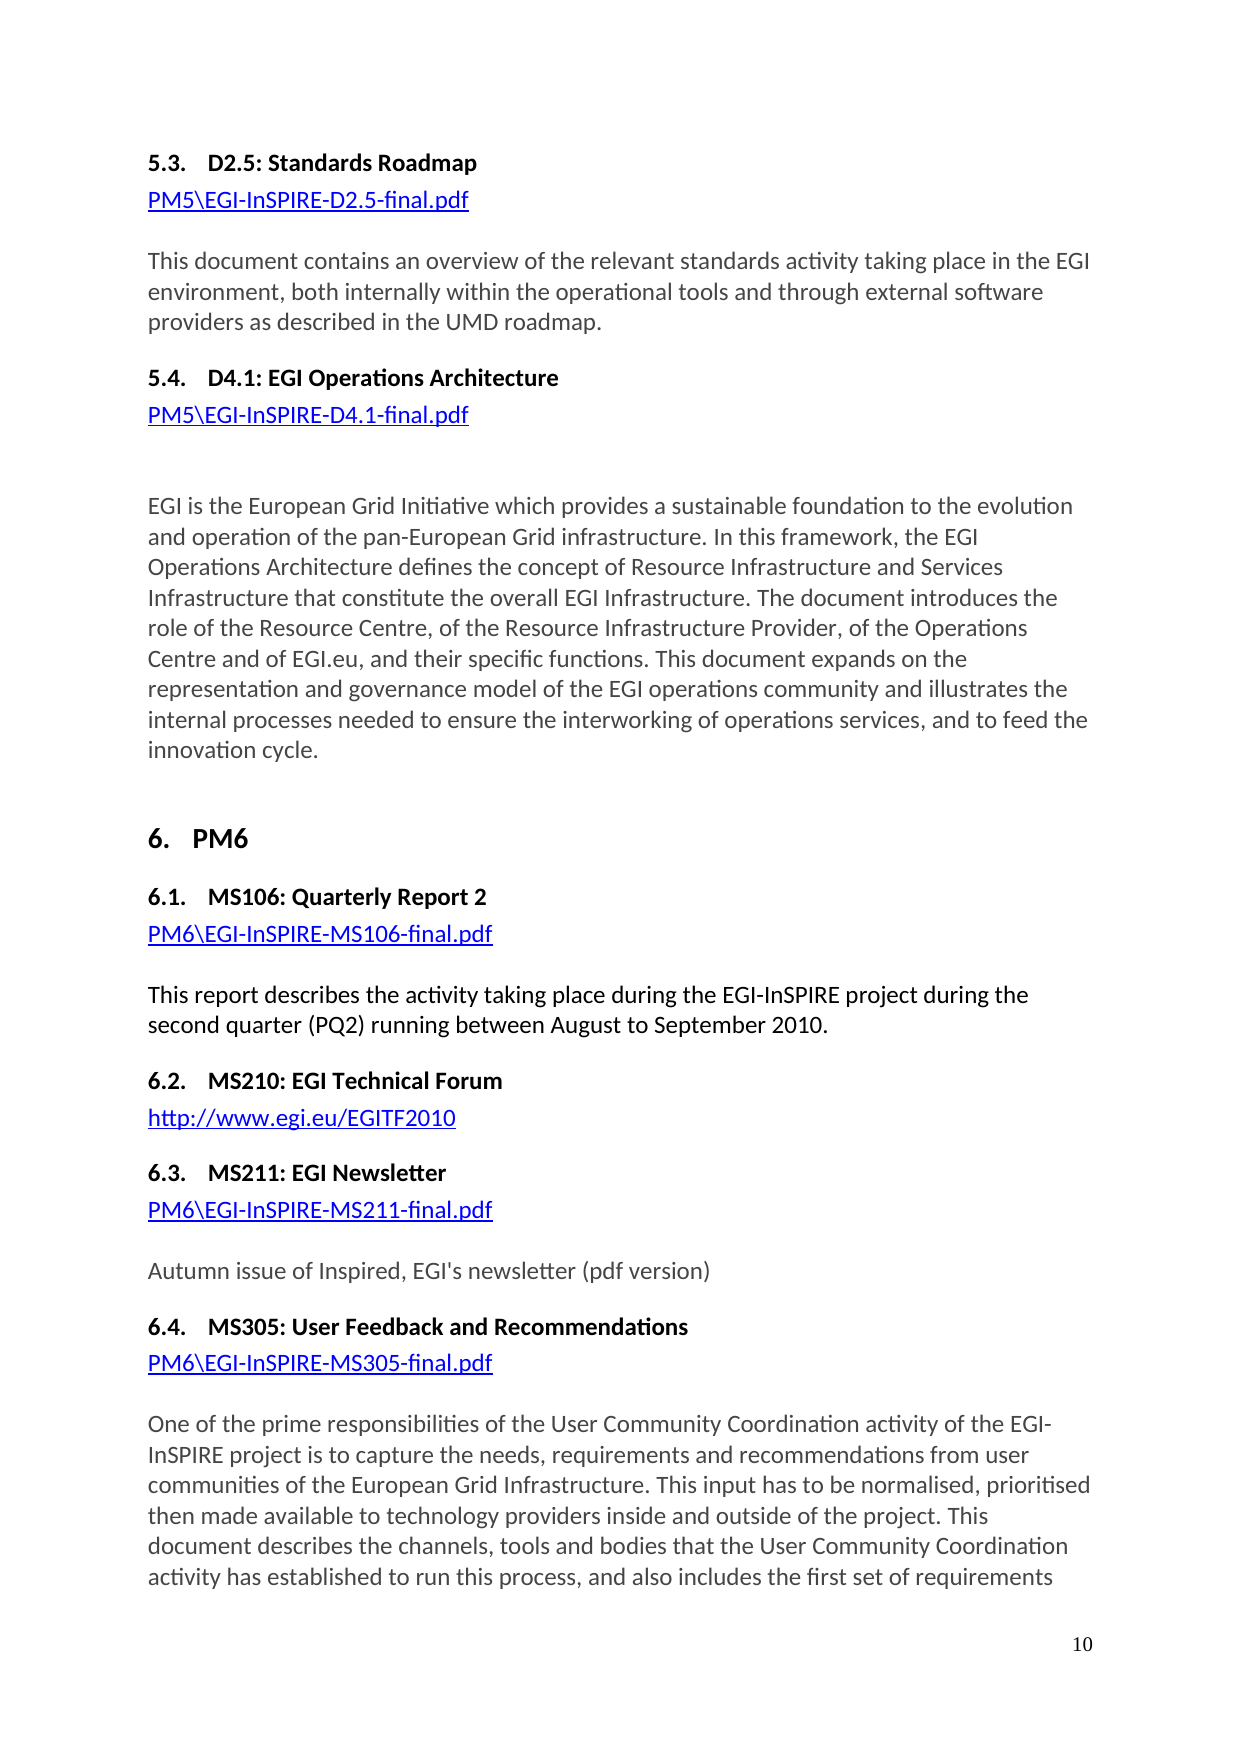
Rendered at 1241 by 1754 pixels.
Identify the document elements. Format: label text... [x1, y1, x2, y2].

text PM6\EGI-InSPIRE-MS305-final.pdf [148, 1347, 1093, 1378]
subtitle PM6 [148, 821, 1093, 856]
subtitle MS305: User Feedback and Recommendations [148, 1311, 1093, 1341]
subtitle MS210: EGI Technical Forum [148, 1065, 1093, 1096]
subtitle MS106: Quarterly Report 2 [148, 881, 1093, 912]
subtitle D4.1: EGI Operations Architecture [148, 362, 1093, 392]
text PM6\EGI-InSPIRE-MS106-final.pdf [148, 918, 1093, 948]
text PM5\EGI-InSPIRE-D4.1-final.pdf [148, 399, 1093, 429]
text Autumn issue of Inspired, EGI's newsletter (pdf version) [148, 1255, 1093, 1286]
text http://www.egi.eu/EGITF2010 [148, 1102, 1093, 1132]
text PM6\EGI-InSPIRE-MS211-final.pdf [148, 1194, 1093, 1224]
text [148, 1408, 1093, 1592]
subtitle D2.5: Standards Roadmap [148, 148, 1093, 178]
text EGI is the European Grid Initiative which provides a sustainable foundation to the evolution and operation of the pan-European Grid infrastructure. In this framework, the EGI Operations Architecture defines the concept of Resource Infrastructure and Services Infrastructure that constitute the overall EGI Infrastructure. The document introduces the role of the Resource Centre, of the Resource Infrastructure Provider, of the Operations Centre and of EGI.eu, and their specific functions. This document expands on the representation and governance model of the EGI operations community and illustrates the internal processes needed to ensure the interworking of operations services, and to feed the innovation cycle. [148, 490, 1093, 765]
text second quarter (PQ2) running between August to September 2010. [148, 1009, 1093, 1040]
text This document contains an overview of the relevant standards activity taking place in the EGI environment, both internally within the operational tools and through external software providers as described in the UMD roadmap. [148, 245, 1093, 337]
text PM5\EGI-InSPIRE-D2.5-final.pdf [148, 184, 1093, 215]
text This report describes the activity taking place during the EGI-InSPIRE project during the [148, 979, 1093, 1009]
subtitle MS211: EGI Newsletter [148, 1157, 1093, 1188]
